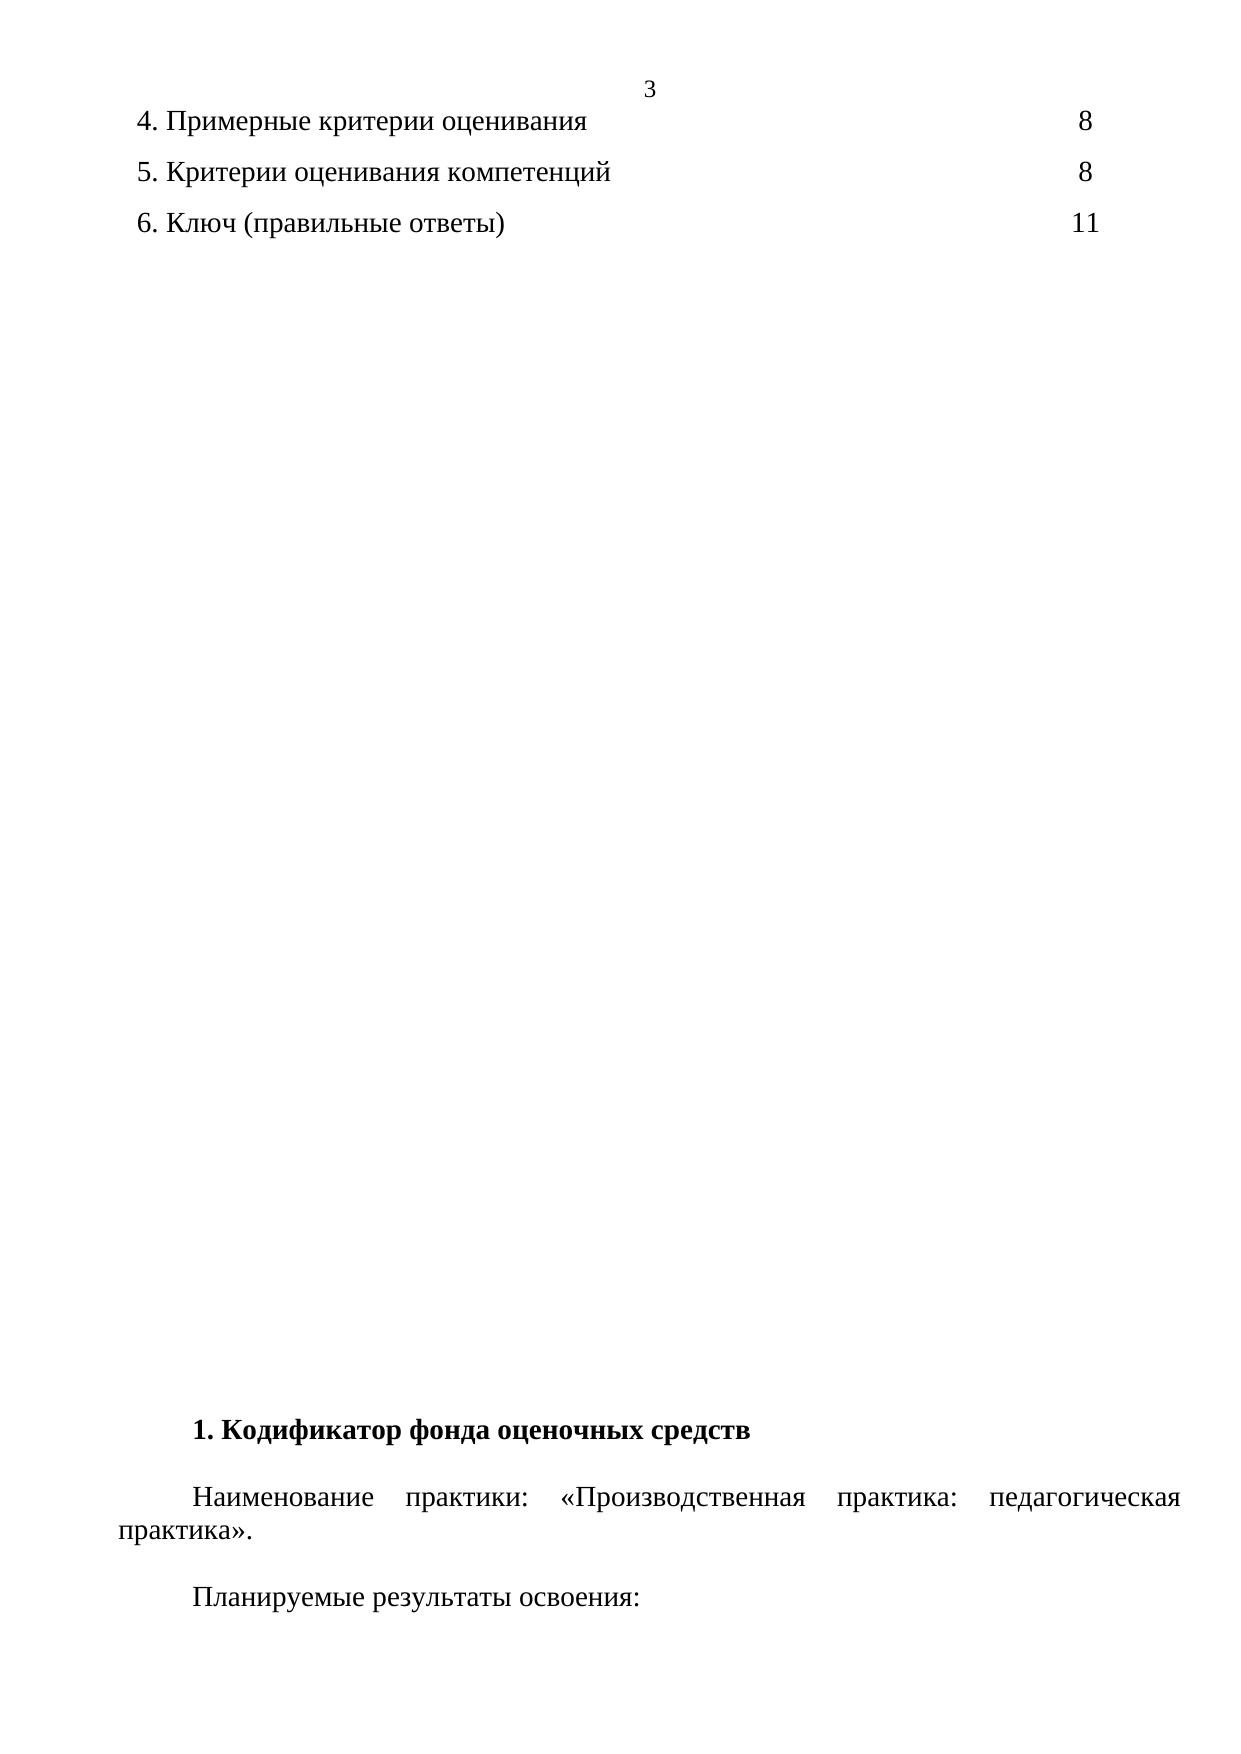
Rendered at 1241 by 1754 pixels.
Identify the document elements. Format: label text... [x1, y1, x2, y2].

text Планируемые результаты освоения: [118, 1579, 1181, 1613]
table_cell 6. Ключ (правильные ответы) [136, 206, 1007, 257]
text 1. Кодификатор фонда оценочных средств [118, 1412, 1181, 1445]
table_cell 5. Критерии оценивания компетенций [136, 154, 1007, 206]
text Наименование практики: «Производственная практика: педагогическая практика». [118, 1479, 1181, 1546]
table_cell 8 [1007, 103, 1164, 154]
table_cell 8 [1007, 154, 1164, 206]
table_cell 4. Примерные критерии оценивания [136, 103, 1007, 154]
table_cell 11 [1007, 206, 1164, 257]
